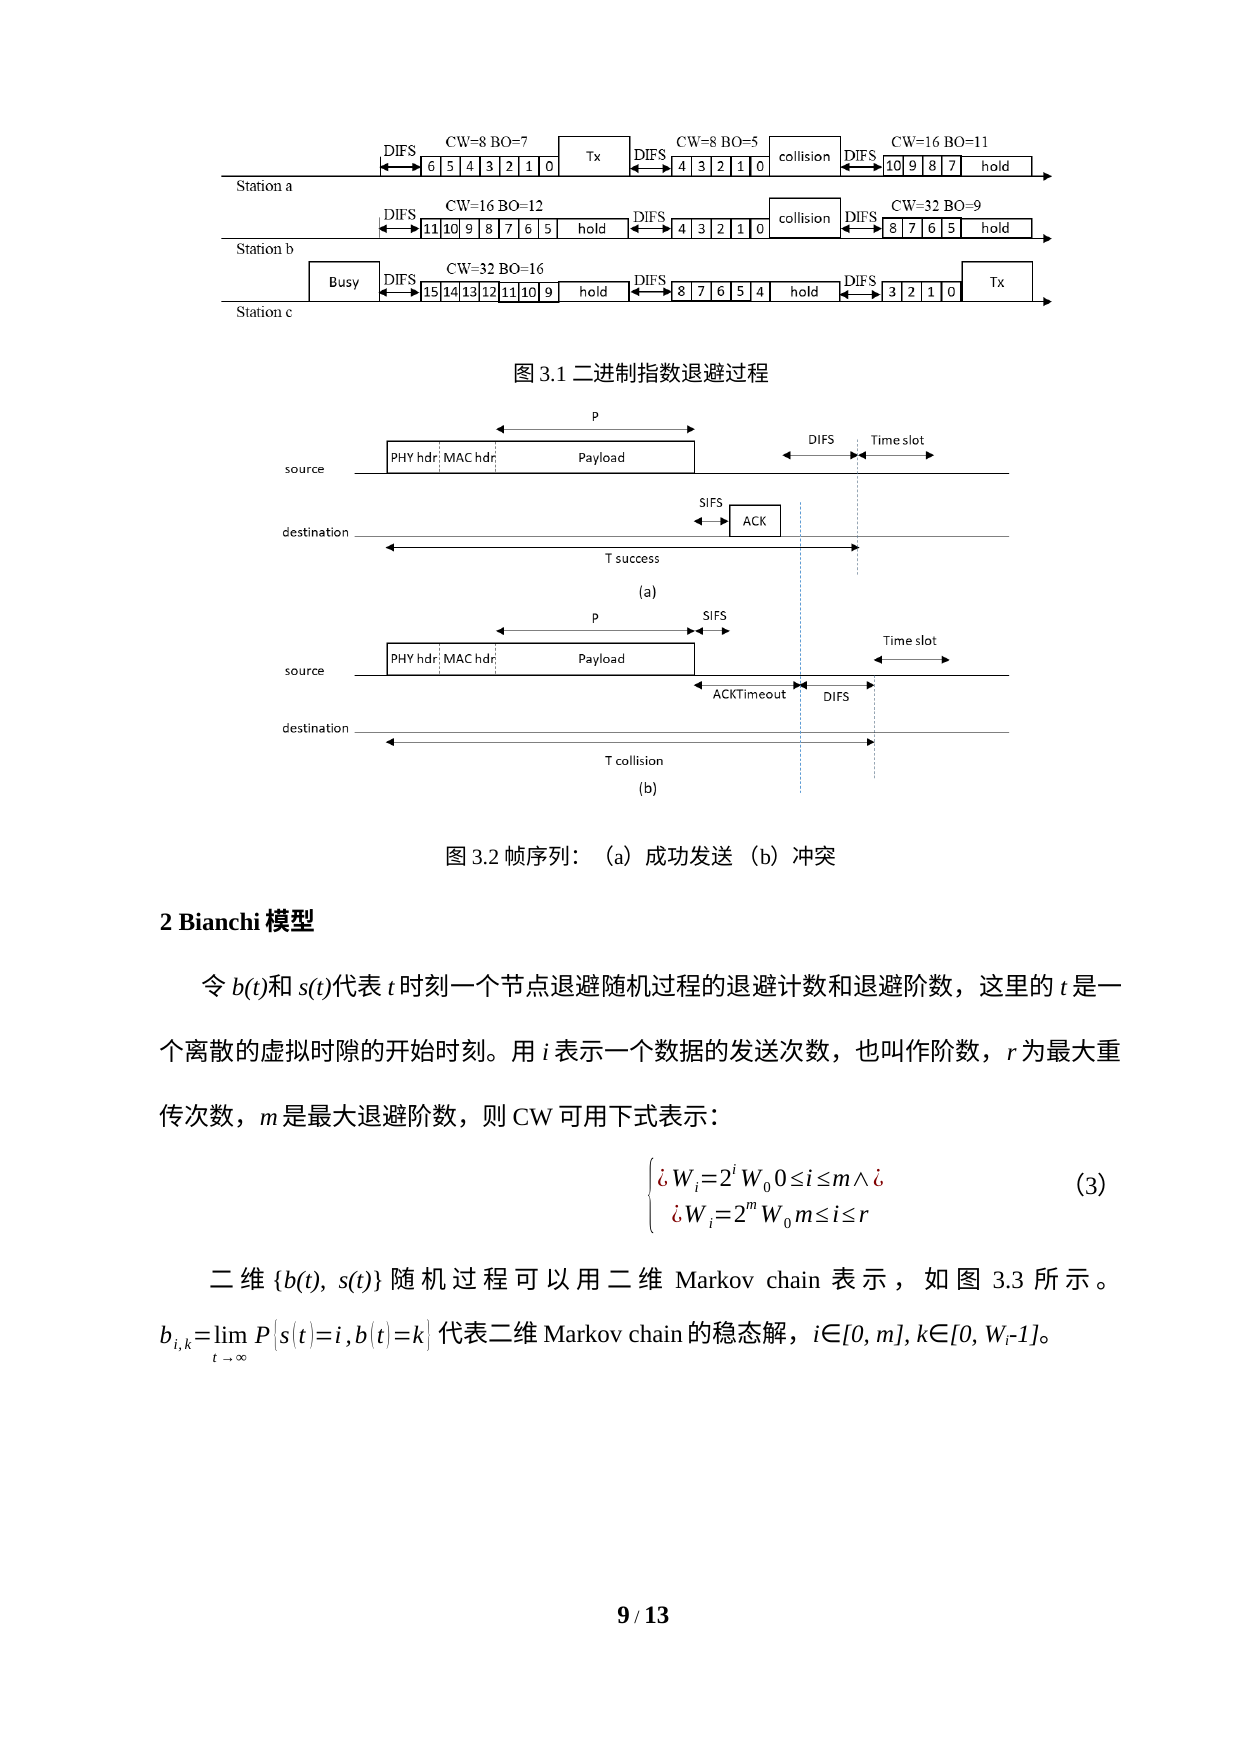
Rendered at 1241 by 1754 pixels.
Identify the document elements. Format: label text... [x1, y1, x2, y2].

text 二维{b(t), s(t)}随机过程可以用二维Markov chain表示，如图3.3所示。 代表二维Markov chain的稳态解，i∈[0, m], k∈[0, Wi-1]。 [159, 1245, 1122, 1375]
text （3） [159, 1147, 1122, 1245]
text 令b(t)和s(t)代表t时刻一个节点退避随机过程的退避计数和退避阶数，这里的t是一个离散的虚拟时隙的开始时刻。用i表示一个数据的发送次数，也叫作阶数，r为最大重传次数，m是最大退避阶数，则CW可用下式表示： [159, 952, 1122, 1147]
text 图3.2 帧序列：（a）成功发送 （b）冲突 [159, 839, 1122, 871]
picture [272, 403, 1010, 808]
text 图3.1 二进制指数退避过程 [159, 355, 1122, 388]
picture [221, 127, 1061, 331]
text 2 Bianchi模型 [159, 887, 1122, 952]
